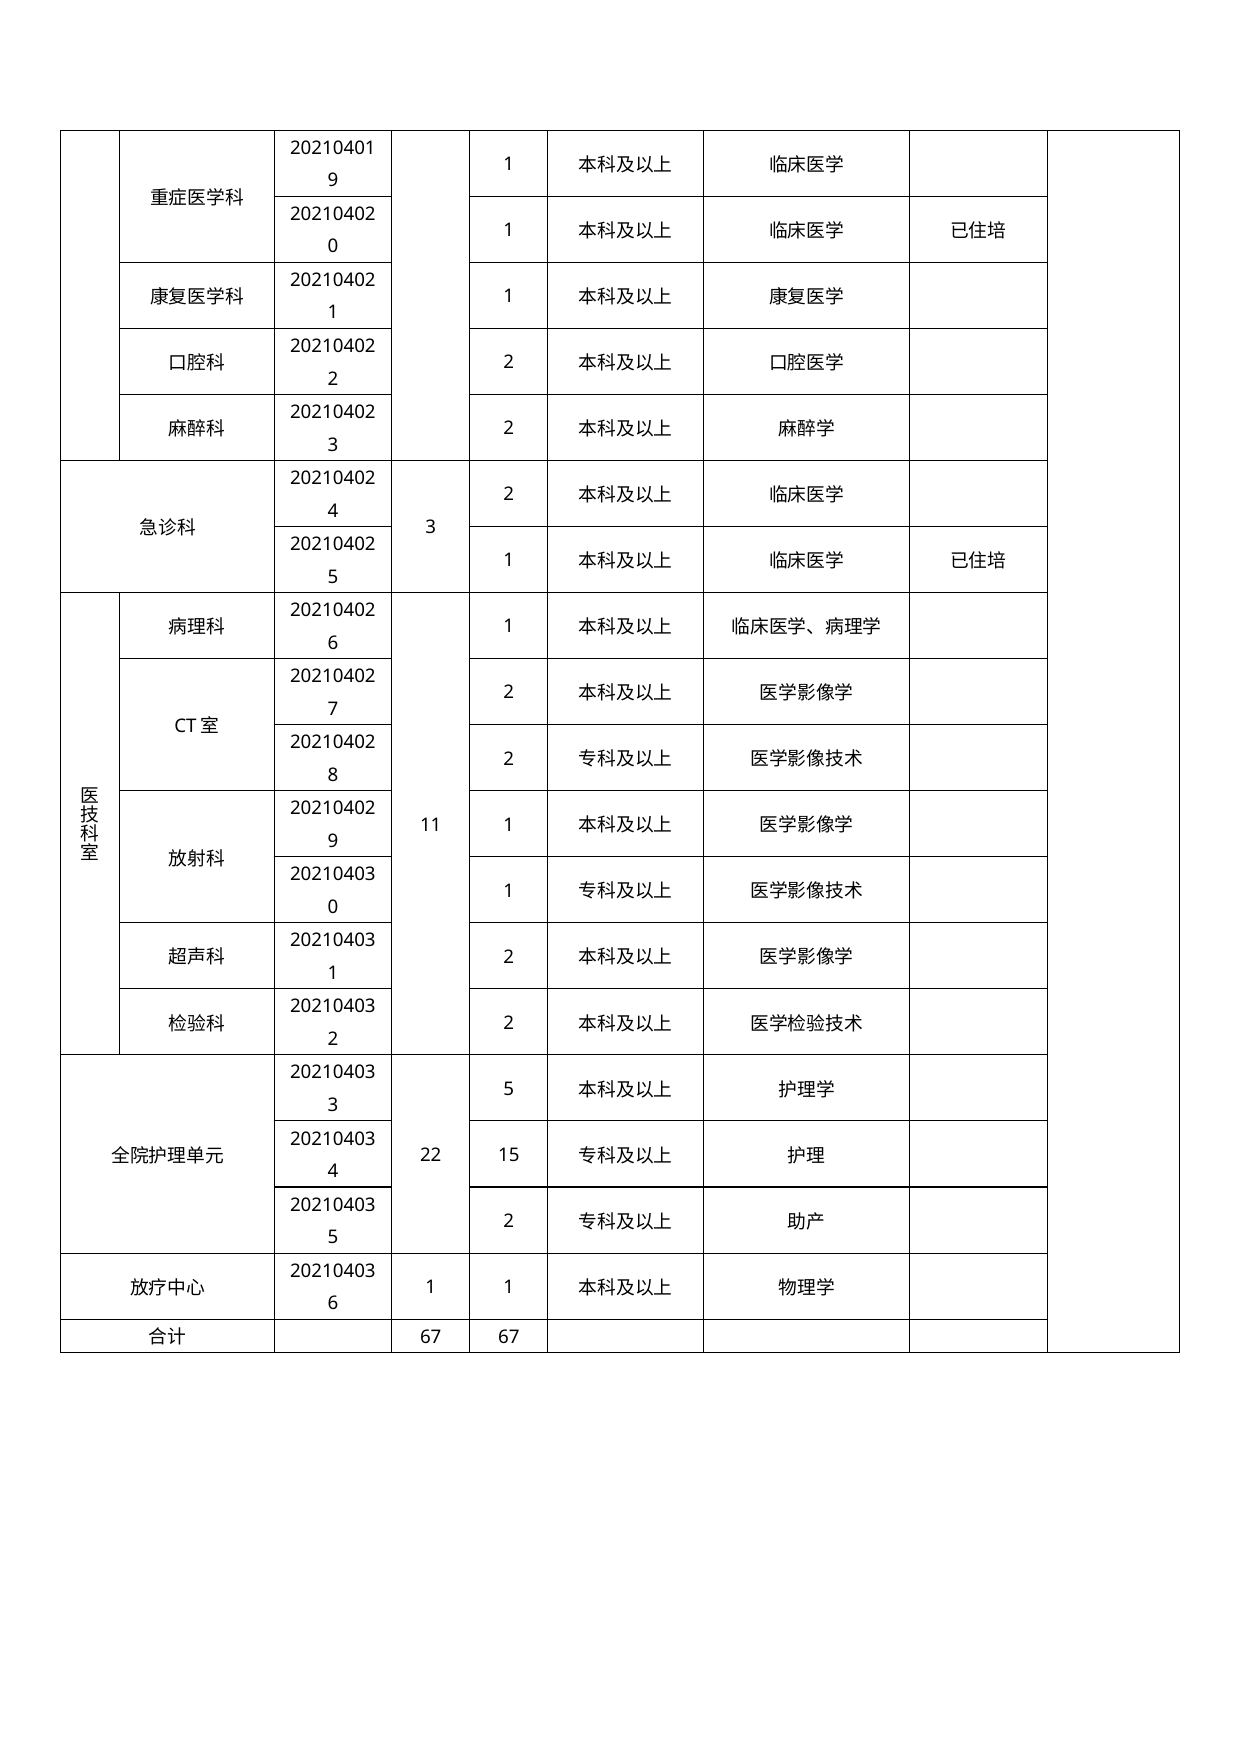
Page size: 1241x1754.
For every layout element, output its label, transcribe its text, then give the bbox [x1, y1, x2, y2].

table_cell 物理学 [704, 1254, 909, 1318]
table_cell 本科及以上 [548, 791, 703, 856]
table_cell 202104028 [275, 725, 391, 790]
table_cell 1 [470, 527, 547, 592]
table_cell 检验科 [120, 989, 274, 1054]
table_cell [910, 131, 1047, 196]
table_cell 2 [470, 659, 547, 724]
table_cell 2 [470, 461, 547, 526]
table_cell [910, 989, 1047, 1054]
table_cell 202104034 [275, 1121, 391, 1186]
table_cell 临床医学 [704, 197, 909, 262]
table_cell 本科及以上 [548, 461, 703, 526]
table_cell 202104029 [275, 791, 391, 856]
table_cell 专科及以上 [548, 1188, 703, 1252]
table_cell 1 [470, 263, 547, 328]
table_cell 口腔科 [120, 329, 274, 394]
table_cell 2 [470, 1188, 547, 1252]
table_cell 202104030 [275, 857, 391, 922]
table_cell 2 [470, 395, 547, 460]
table_cell [910, 1188, 1047, 1252]
table_cell 医学影像技术 [704, 725, 909, 790]
table_cell 放射科 [120, 791, 274, 922]
table_cell 2 [470, 923, 547, 988]
table_cell [910, 791, 1047, 856]
table_cell [910, 1121, 1047, 1186]
table_cell [910, 461, 1047, 526]
table_cell 202104026 [275, 593, 391, 658]
table_cell 合计 [61, 1320, 274, 1352]
table_cell 5 [470, 1055, 547, 1120]
table_cell 1 [470, 1254, 547, 1318]
table_cell 临床医学、病理学 [704, 593, 909, 658]
table_cell 本科及以上 [548, 131, 703, 196]
table_cell 本科及以上 [548, 263, 703, 328]
table_cell 67 [392, 1320, 469, 1352]
table_cell [910, 395, 1047, 460]
table_cell 67 [470, 1320, 547, 1352]
table_cell 1 [470, 197, 547, 262]
table_cell [910, 1055, 1047, 1120]
table_cell 202104023 [275, 395, 391, 460]
table_cell 口腔医学 [704, 329, 909, 394]
table_cell 1 [470, 131, 547, 196]
table_cell 医学检验技术 [704, 989, 909, 1054]
table_cell 康复医学科 [120, 263, 274, 328]
table_cell 202104027 [275, 659, 391, 724]
table_cell 202104024 [275, 461, 391, 526]
table_cell 医技科室 [61, 593, 119, 1054]
table_cell 护理 [704, 1121, 909, 1186]
table_cell 1 [470, 857, 547, 922]
table_cell 专科及以上 [548, 857, 703, 922]
table_cell 医学影像学 [704, 659, 909, 724]
table_cell 已住培 [910, 197, 1047, 262]
table_cell 1 [392, 1254, 469, 1318]
table_cell 2 [470, 989, 547, 1054]
table_cell 202104022 [275, 329, 391, 394]
table_cell 本科及以上 [548, 659, 703, 724]
table_cell 医学影像技术 [704, 857, 909, 922]
table_cell 临床医学 [704, 461, 909, 526]
table_cell 本科及以上 [548, 527, 703, 592]
table_cell 医学影像学 [704, 791, 909, 856]
table_cell 病理科 [120, 593, 274, 658]
table_cell 本科及以上 [548, 1254, 703, 1318]
table_cell [704, 1320, 909, 1352]
table_cell [910, 1254, 1047, 1318]
table_cell 专科及以上 [548, 1121, 703, 1186]
table_cell [910, 593, 1047, 658]
table_cell [910, 857, 1047, 922]
table_cell 本科及以上 [548, 1055, 703, 1120]
table_cell 2 [470, 725, 547, 790]
table_cell 康复医学 [704, 263, 909, 328]
table_cell [910, 659, 1047, 724]
table_cell 1 [470, 593, 547, 658]
table_cell 202104033 [275, 1055, 391, 1120]
table_cell 医学影像学 [704, 923, 909, 988]
table_cell 1 [470, 791, 547, 856]
table_cell 临床医学 [704, 131, 909, 196]
table_cell 护理学 [704, 1055, 909, 1120]
table_cell 202104032 [275, 989, 391, 1054]
table_cell [910, 1320, 1047, 1352]
table_cell 202104035 [275, 1188, 391, 1252]
table_cell 全院护理单元 [61, 1055, 274, 1252]
table_cell 11 [392, 593, 469, 1054]
table_cell [275, 1320, 391, 1352]
table_cell 超声科 [120, 923, 274, 988]
table_cell 已住培 [910, 527, 1047, 592]
table_cell 3 [392, 461, 469, 592]
table_cell 本科及以上 [548, 197, 703, 262]
table_cell 临床医学 [704, 527, 909, 592]
table_cell CT室 [120, 659, 274, 790]
table_cell 本科及以上 [548, 395, 703, 460]
table_cell 重症医学科 [120, 131, 274, 262]
table_cell 急诊科 [61, 461, 274, 592]
table_cell 2 [470, 329, 547, 394]
table_cell 专科及以上 [548, 725, 703, 790]
table_cell [910, 923, 1047, 988]
table_cell [910, 329, 1047, 394]
table_cell 202104019 [275, 131, 391, 196]
table_cell 麻醉学 [704, 395, 909, 460]
table_cell [548, 1320, 703, 1352]
table_cell 助产 [704, 1188, 909, 1252]
table_cell 15 [470, 1121, 547, 1186]
table_cell 22 [392, 1055, 469, 1252]
table_cell 麻醉科 [120, 395, 274, 460]
table_cell 202104021 [275, 263, 391, 328]
table_cell [910, 725, 1047, 790]
table_cell 本科及以上 [548, 593, 703, 658]
table_cell 本科及以上 [548, 989, 703, 1054]
table_cell 202104036 [275, 1254, 391, 1318]
table_cell 本科及以上 [548, 329, 703, 394]
table_cell 本科及以上 [548, 923, 703, 988]
table_cell 202104025 [275, 527, 391, 592]
table_cell [910, 263, 1047, 328]
table_cell 放疗中心 [61, 1254, 274, 1318]
table_cell 202104031 [275, 923, 391, 988]
table_cell 202104020 [275, 197, 391, 262]
